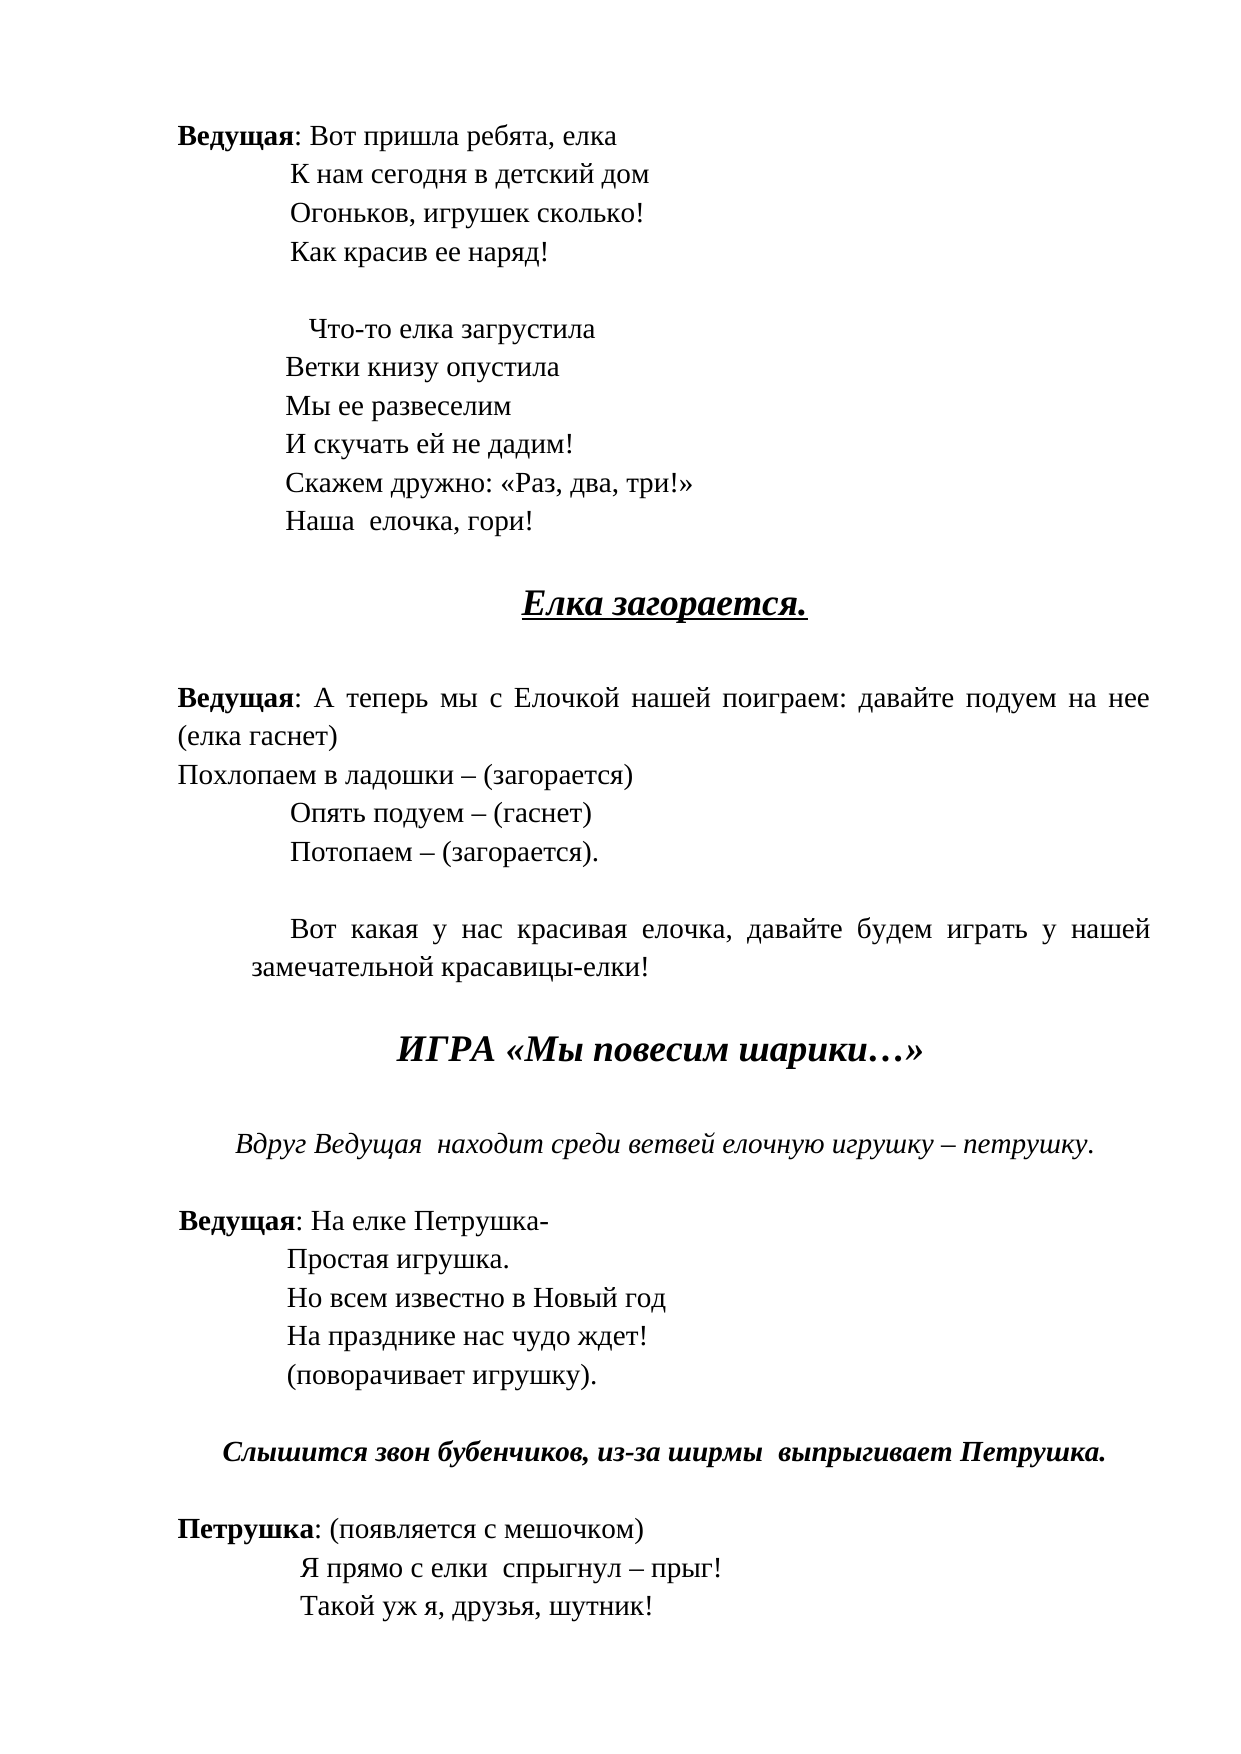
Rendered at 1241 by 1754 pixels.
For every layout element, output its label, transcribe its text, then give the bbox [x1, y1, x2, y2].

text Скажем дружно: «Раз, два, три!» [285, 465, 1152, 498]
text Простая игрушка. [287, 1241, 1152, 1275]
text Слышится звон бубенчиков, из-за ширмы выпрыгивает Петрушка. [177, 1434, 1152, 1468]
text Ведущая: На елке Петрушка- [178, 1203, 1152, 1236]
text Ветки книзу опустила [285, 349, 1152, 383]
text Что-то елка загрустила [177, 311, 1152, 344]
text Ведущая: Вот пришла ребята, елка [177, 118, 1152, 152]
text Потопаем – (загорается). [251, 834, 1152, 867]
text Елка загорается. [177, 581, 1152, 624]
text Такой уж я, друзья, шутник! [300, 1588, 1152, 1622]
text ИГРА «Мы повесим шарики…» [177, 1027, 1152, 1070]
text Я прямо с елки спрыгнул – прыг! [300, 1550, 1152, 1583]
text Огоньков, игрушек сколько! [290, 195, 1152, 229]
text Похлопаем в ладошки – (загорается) [177, 757, 1152, 790]
text Ведущая: А теперь мы с Елочкой нашей поиграем: давайте подуем на нее (елка гаснет) [177, 680, 1152, 752]
text Как красив ее наряд! [290, 234, 1152, 267]
text (поворачивает игрушку). [287, 1357, 1152, 1391]
text Опять подуем – (гаснет) [251, 795, 1152, 829]
text К нам сегодня в детский дом [290, 157, 1152, 190]
text Но всем известно в Новый год [287, 1280, 1152, 1313]
text Вдруг Ведущая находит среди ветвей елочную игрушку – петрушку. [177, 1126, 1152, 1159]
text Петрушка: (появляется с мешочком) [177, 1511, 1152, 1545]
text Наша елочка, гори! [285, 503, 1152, 537]
text Мы ее развеселим [285, 388, 1152, 421]
text На празднике нас чудо ждет! [287, 1318, 1152, 1352]
text Вот какая у нас красивая елочка, давайте будем играть у нашей замечательной красавицы-елки! [251, 911, 1152, 983]
text И скучать ей не дадим! [285, 426, 1152, 460]
